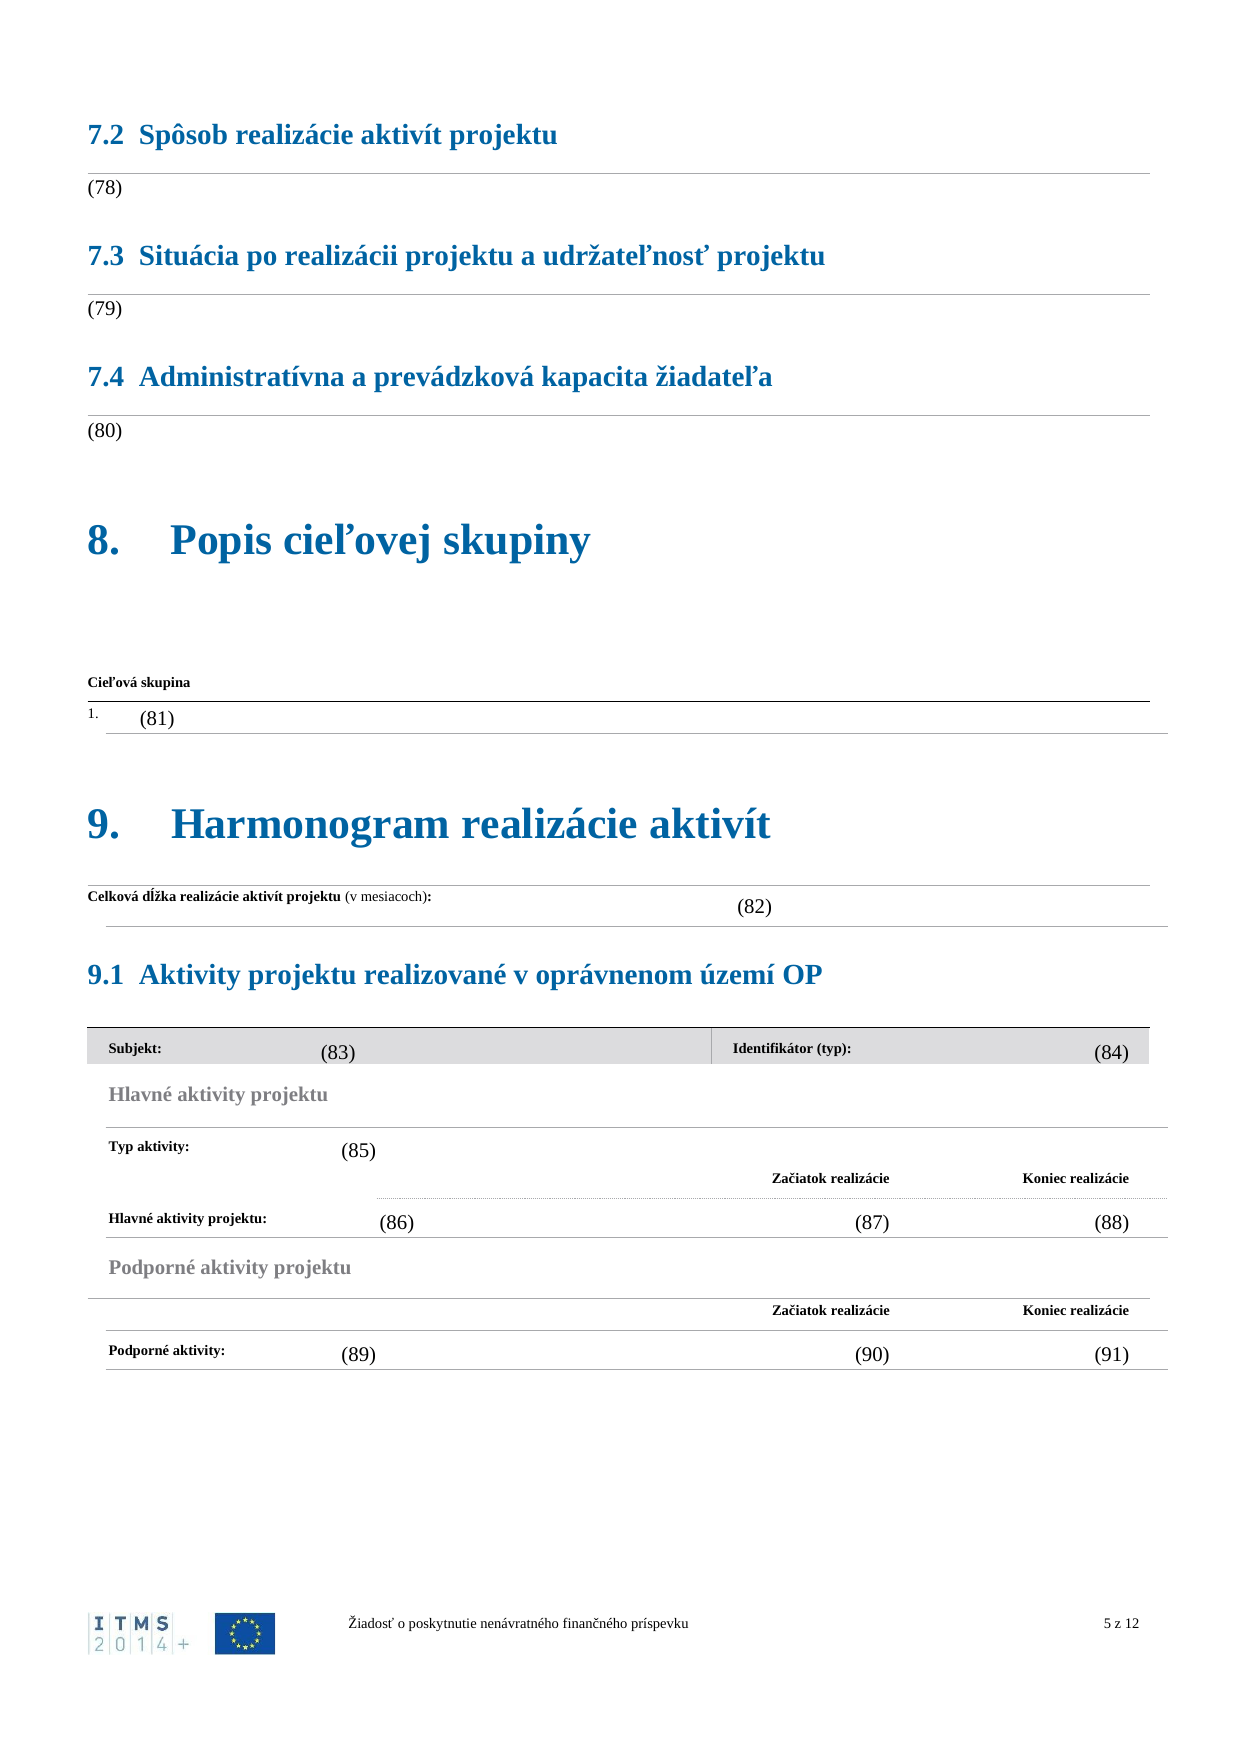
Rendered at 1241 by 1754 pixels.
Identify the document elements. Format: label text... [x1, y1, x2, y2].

text Cieľová skupina [87, 674, 1163, 691]
subtitle (82) [737, 894, 1163, 918]
list Administratívna a prevádzková kapacita žiadateľa [87, 359, 1163, 392]
subtitle (78) [87, 175, 1163, 199]
text Celková dĺžka realizácie aktivít projektu (v mesiacoch): [87, 887, 436, 904]
list Popis cieľovej skupiny [87, 514, 1163, 564]
table_header Subjekt: (83) [87, 1028, 711, 1064]
text Hlavné aktivity projektu [108, 1082, 1163, 1106]
list Spôsob realizácie aktivít projektu [87, 117, 1163, 150]
list Aktivity projektu realizované v oprávnenom území OP [87, 957, 1163, 991]
table_header Identifikátor (typ): (84) [712, 1028, 1149, 1064]
text Žiadosť o poskytnutie nenávratného finančného príspevku 5 z 12 [348, 1615, 1163, 1631]
text Začiatok realizácie Koniec realizácie [772, 1297, 1163, 1319]
text (79) [87, 296, 1163, 320]
text 1. (81) [87, 693, 1163, 730]
text (80) [87, 417, 1163, 442]
text Podporné aktivity projektu [108, 1255, 1163, 1279]
subtitle Harmonogram realizácie aktivít [87, 798, 1163, 848]
picture [87, 1612, 275, 1655]
text Podporné aktivity: (89) (90) (91) [108, 1336, 1163, 1366]
text Typ aktivity: (85) [108, 1132, 380, 1162]
list Situácia po realizácii projektu a udržateľnosť projektu [87, 238, 1163, 272]
text Hlavné aktivity projektu: (86) (87) (88) [108, 1204, 1163, 1234]
text Začiatok realizácie Koniec realizácie [772, 1170, 1163, 1187]
